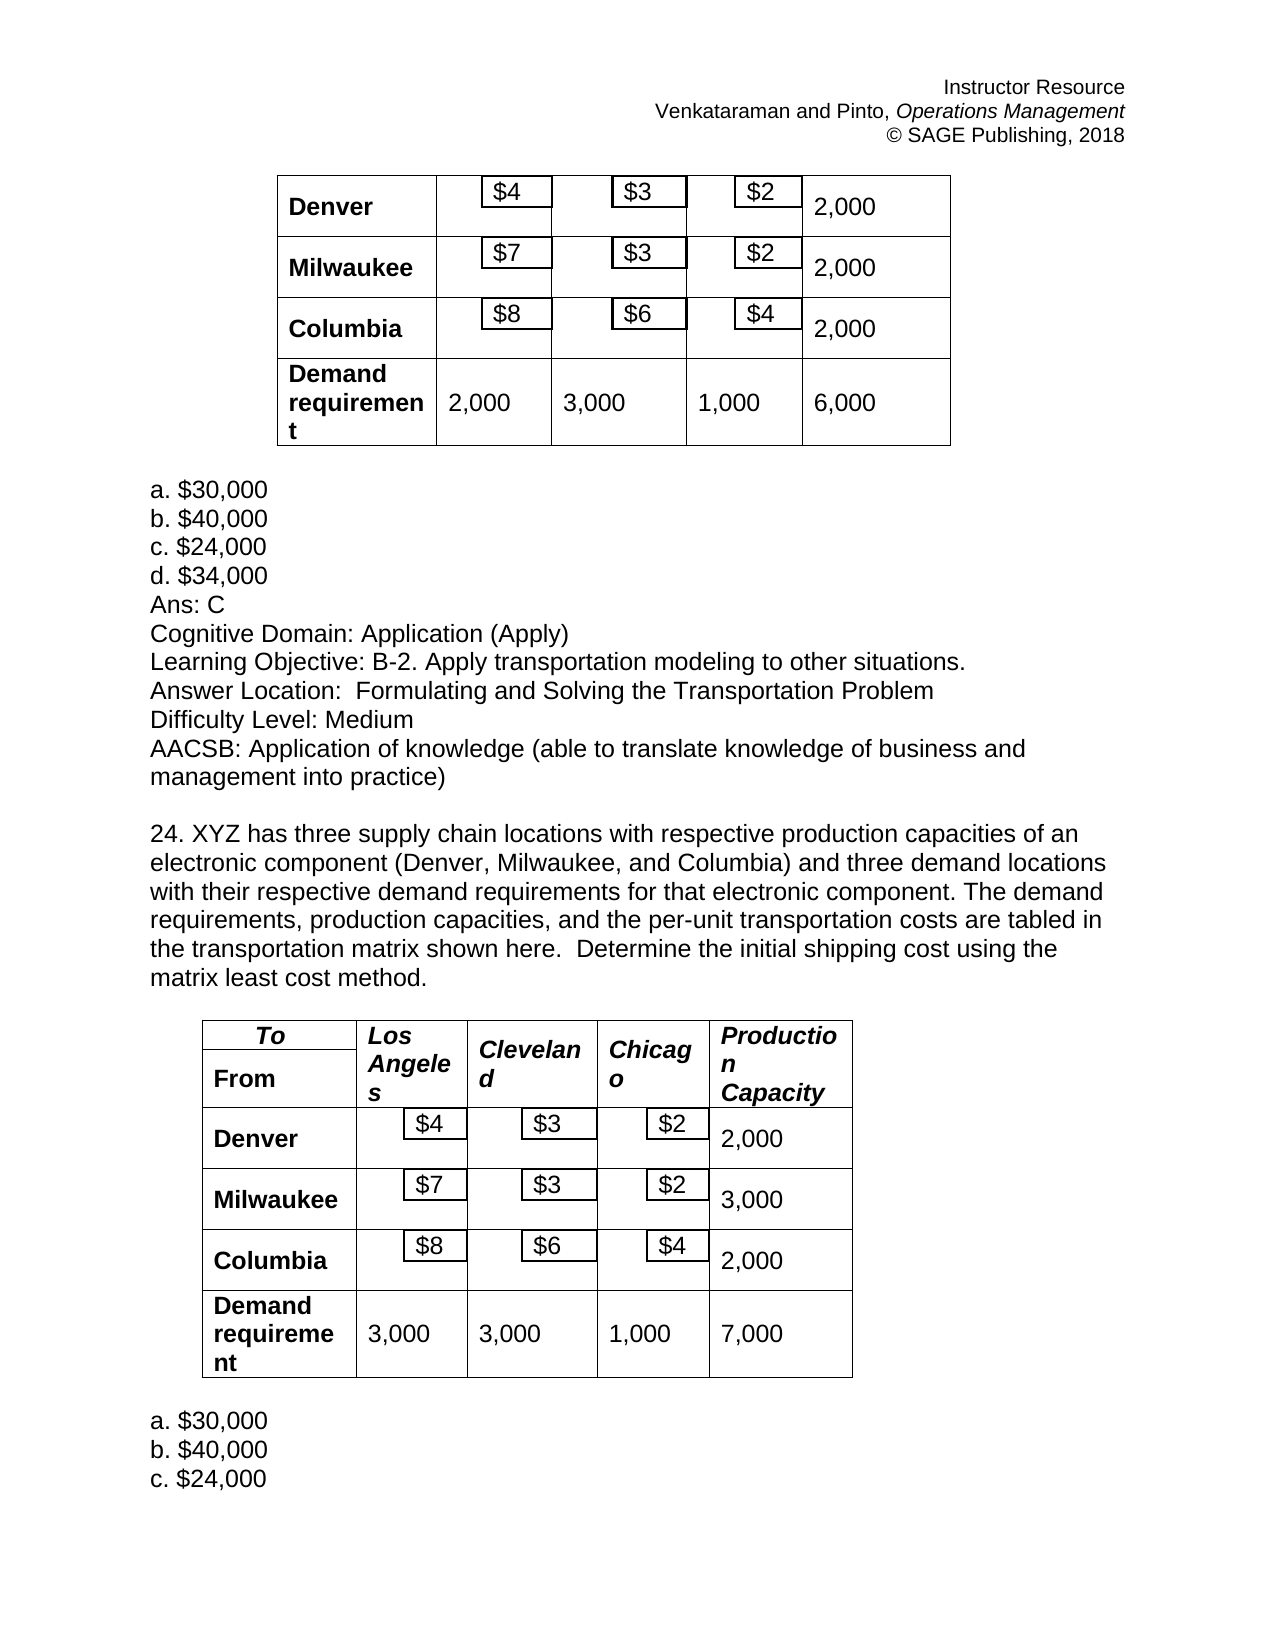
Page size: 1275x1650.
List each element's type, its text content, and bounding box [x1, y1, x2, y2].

table_cell [598, 1230, 647, 1290]
table_cell [468, 1230, 522, 1290]
table_header Cleveland [468, 1021, 597, 1107]
table_cell [482, 208, 551, 236]
table_cell [437, 237, 482, 297]
table_cell Denver [203, 1108, 356, 1168]
table_cell 2,000 [803, 237, 950, 297]
table_cell [468, 1108, 522, 1168]
table_header Los Angeles [357, 1021, 467, 1107]
table_cell [404, 1201, 467, 1229]
table_cell [522, 1262, 597, 1290]
table_cell $4 [736, 299, 801, 328]
table_cell [552, 298, 612, 358]
table_cell 2,000 [437, 359, 551, 445]
table_cell [598, 1108, 647, 1168]
table_cell 6,000 [803, 359, 950, 445]
table_cell [735, 208, 802, 236]
table_cell 3,000 [357, 1291, 467, 1377]
table_cell 2,000 [803, 176, 950, 236]
table_cell Demand requirement [278, 359, 436, 445]
table_cell $8 [483, 299, 551, 328]
table_cell $3 [614, 238, 685, 267]
table_cell 2,000 [710, 1230, 852, 1290]
text a. $30,000 [150, 1406, 1125, 1435]
table_cell $3 [523, 1109, 596, 1138]
table_cell 2,000 [710, 1108, 852, 1168]
table_cell $4 [483, 177, 551, 206]
table_cell [647, 1262, 709, 1290]
table_cell [357, 1108, 404, 1168]
table_cell [357, 1230, 404, 1290]
table_cell Demand requirement [203, 1291, 356, 1377]
text Answer Location: Formulating and Solving the Transportation Problem [150, 676, 1125, 705]
table_cell 3,000 [710, 1169, 852, 1229]
table_cell 1,000 [687, 359, 802, 445]
table_cell [613, 330, 686, 358]
table_cell [437, 298, 482, 358]
table_cell $2 [648, 1109, 708, 1138]
table_cell [687, 176, 735, 236]
table_cell 1,000 [598, 1291, 709, 1377]
text AACSB: Application of knowledge (able to translate knowledge of business and management into practice) [150, 733, 1125, 791]
table_header Production Capacity [710, 1021, 852, 1107]
table_cell $7 [405, 1170, 466, 1199]
table_cell [404, 1140, 467, 1168]
table_cell $2 [736, 238, 801, 267]
table_cell $2 [736, 177, 801, 206]
table_cell [613, 269, 686, 297]
table_cell $8 [405, 1231, 466, 1259]
table_cell [468, 1169, 522, 1229]
table_cell From [203, 1050, 356, 1107]
table_cell [598, 1169, 647, 1229]
table_cell 3,000 [468, 1291, 597, 1377]
table_cell [482, 330, 551, 358]
table_cell 3,000 [552, 359, 686, 445]
table_cell [735, 269, 802, 297]
text Learning Objective: B-2. Apply transportation modeling to other situations. [150, 647, 1125, 676]
text a. $30,000 [150, 475, 1125, 503]
table_cell $7 [483, 238, 551, 267]
table_cell [735, 330, 802, 358]
text b. $40,000 [150, 503, 1125, 532]
text Difficulty Level: Medium [150, 705, 1125, 733]
table_cell Columbia [203, 1230, 356, 1290]
table_cell $4 [405, 1109, 466, 1138]
table_cell 7,000 [710, 1291, 852, 1377]
table_cell [357, 1169, 404, 1229]
table_cell Denver [278, 176, 436, 236]
table_cell $4 [648, 1231, 708, 1259]
table_cell [687, 298, 735, 358]
table_cell [552, 237, 612, 297]
table_cell [482, 269, 551, 297]
text 24. XYZ has three supply chain locations with respective production capacities of an electronic component (Denver, Milwaukee, and Columbia) and three demand locations with their respective demand requirements for that electronic component. The demand requirements, production capacities, and the per-unit transportation costs are tabled in the transportation matrix shown here. Determine the initial shipping cost using the matrix least cost method. [150, 819, 1125, 992]
text d. $34,000 [150, 561, 1125, 590]
table_cell $3 [523, 1170, 596, 1199]
table_cell [522, 1201, 597, 1229]
table_cell [522, 1140, 597, 1168]
table_cell Milwaukee [278, 237, 436, 297]
table_cell Milwaukee [203, 1169, 356, 1229]
text Cognitive Domain: Application (Apply) [150, 618, 1125, 647]
table_cell [552, 176, 612, 236]
table_cell $3 [614, 177, 685, 206]
table_header To [203, 1021, 356, 1049]
text c. $24,000 [150, 1463, 1125, 1492]
table_cell [613, 208, 686, 236]
table_cell $6 [523, 1231, 596, 1259]
text b. $40,000 [150, 1435, 1125, 1463]
table_cell Columbia [278, 298, 436, 358]
table_cell [647, 1140, 709, 1168]
table_cell $2 [648, 1170, 708, 1199]
text c. $24,000 [150, 532, 1125, 561]
table_cell [437, 176, 482, 236]
table_cell [404, 1262, 467, 1290]
table_cell [687, 237, 735, 297]
table_cell [647, 1201, 709, 1229]
table_header Chicago [598, 1021, 709, 1107]
table_cell $6 [614, 299, 685, 328]
table_cell 2,000 [803, 298, 950, 358]
text Ans: C [150, 590, 1125, 618]
